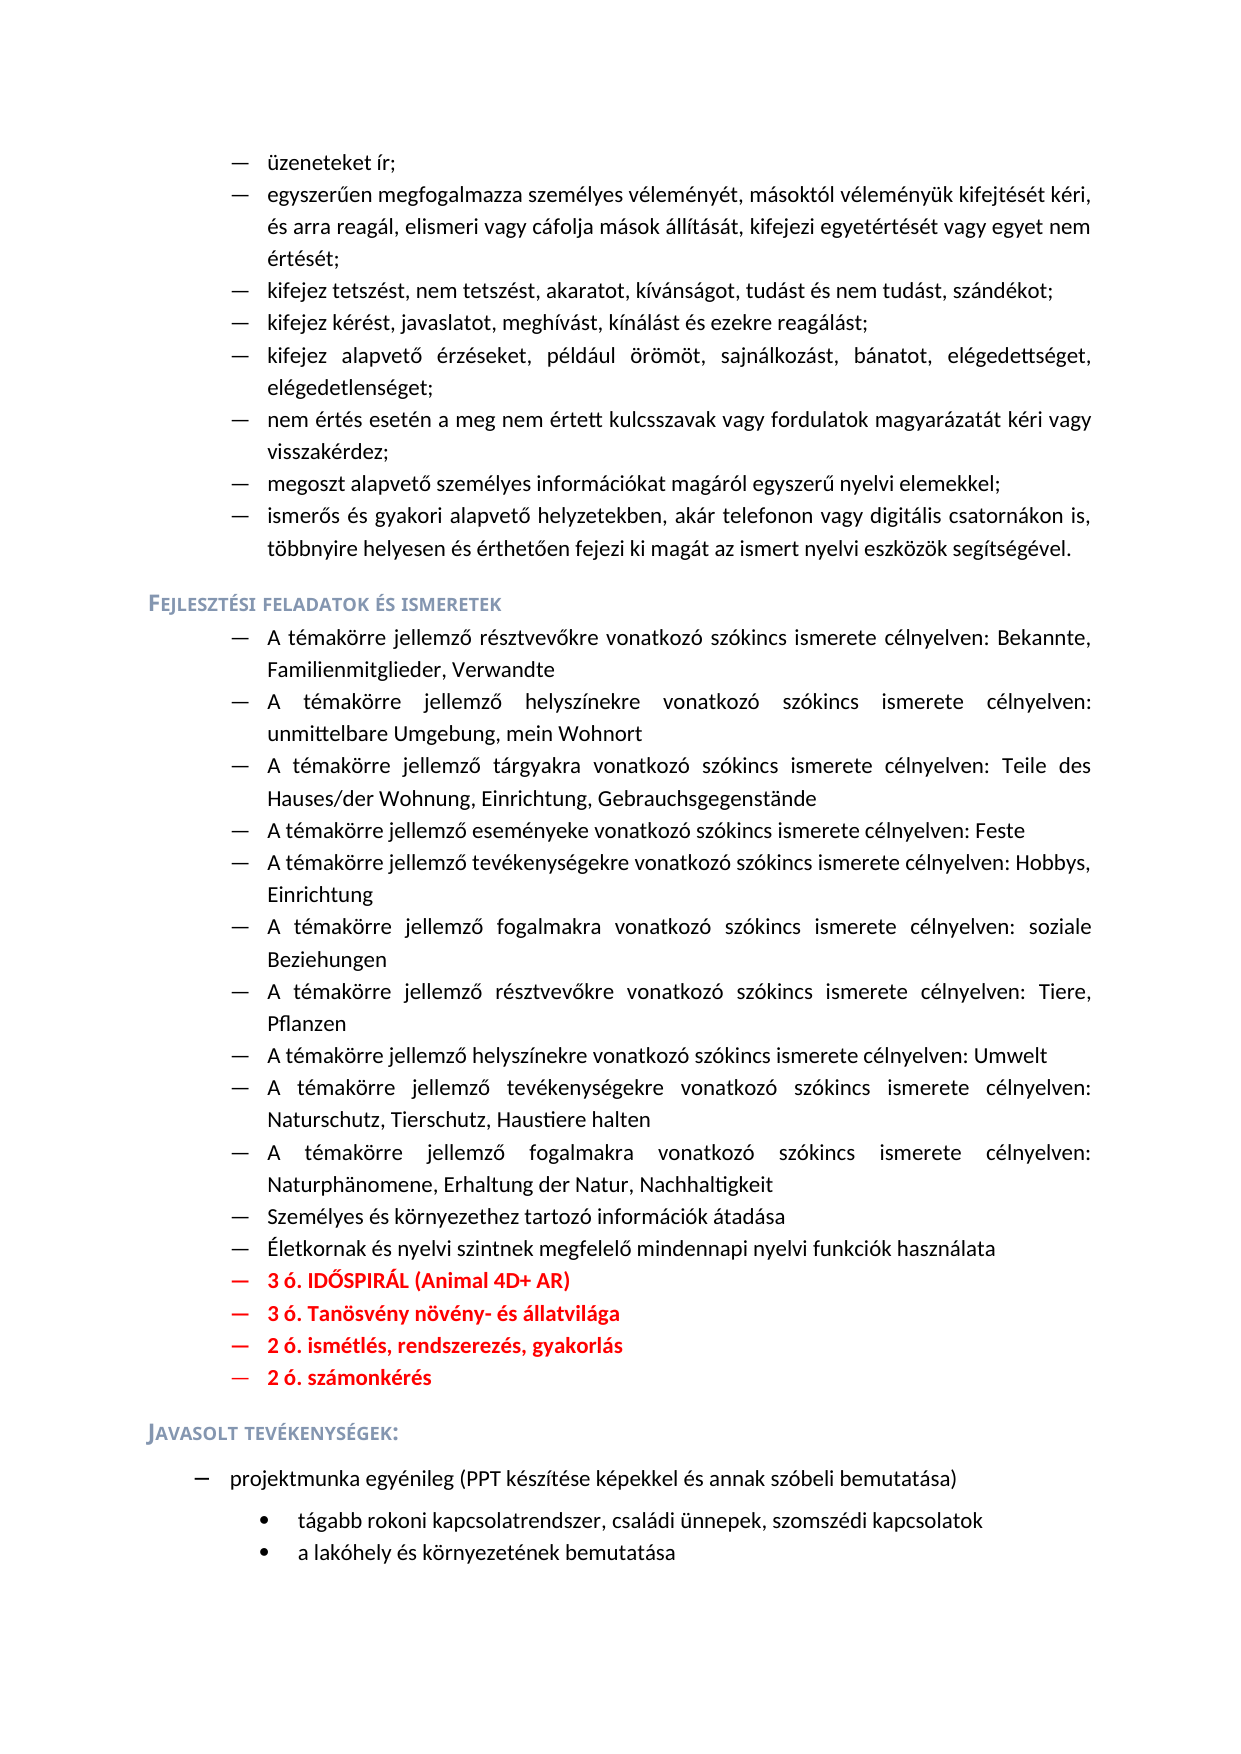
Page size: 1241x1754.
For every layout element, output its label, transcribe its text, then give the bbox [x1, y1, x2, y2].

list Életkornak és nyelvi szintnek megfelelő mindennapi nyelvi funkciók használata [229, 1234, 1093, 1262]
list üzeneteket ír; [229, 148, 1093, 176]
list A témakörre jellemző résztvevőkre vonatkozó szókincs ismerete célnyelven: Bekannte, Familienmitglieder, Verwandte [229, 623, 1093, 683]
list a lakóhely és környezetének bemutatása [260, 1538, 1093, 1566]
list kifejez alapvető érzéseket, például örömöt, sajnálkozást, bánatot, elégedettséget, elégedetlenséget; [229, 341, 1093, 401]
list A témakörre jellemző fogalmakra vonatkozó szókincs ismerete célnyelven: soziale Beziehungen [229, 912, 1093, 973]
list 3 ó. IDŐSPIRÁL (Animal 4D+ AR) [229, 1267, 1093, 1294]
list A témakörre jellemző tevékenységekre vonatkozó szókincs ismerete célnyelven: Naturschutz, Tierschutz, Haustiere halten [229, 1073, 1093, 1134]
list A témakörre jellemző eseményeke vonatkozó szókincs ismerete célnyelven: Feste [229, 816, 1093, 844]
text Javasolt tevékenységek: [148, 1416, 1093, 1447]
list A témakörre jellemző helyszínekre vonatkozó szókincs ismerete célnyelven: unmittelbare Umgebung, mein Wohnort [229, 687, 1093, 747]
list kifejez tetszést, nem tetszést, akaratot, kívánságot, tudást és nem tudást, szándékot; [229, 276, 1093, 304]
list Személyes és környezethez tartozó információk átadása [229, 1202, 1093, 1230]
list A témakörre jellemző helyszínekre vonatkozó szókincs ismerete célnyelven: Umwelt [229, 1041, 1093, 1069]
list tágabb rokoni kapcsolatrendszer, családi ünnepek, szomszédi kapcsolatok [260, 1506, 1093, 1534]
list egyszerűen megfogalmazza személyes véleményét, másoktól véleményük kifejtését kéri, és arra reagál, elismeri vagy cáfolja mások állítását, kifejezi egyetértését vagy egyet nem értését; [229, 180, 1093, 272]
list 2 ó. ismétlés, rendszerezés, gyakorlás [229, 1331, 1093, 1359]
list A témakörre jellemző tevékenységekre vonatkozó szókincs ismerete célnyelven: Hobbys, Einrichtung [229, 848, 1093, 908]
list projektmunka egyénileg (PPT készítése képekkel és annak szóbeli bemutatása) [192, 1452, 1093, 1499]
list megoszt alapvető személyes információkat magáról egyszerű nyelvi elemekkel; [229, 469, 1093, 497]
list ismerős és gyakori alapvető helyzetekben, akár telefonon vagy digitális csatornákon is, többnyire helyesen és érthetően fejezi ki magát az ismert nyelvi eszközök segítségével. [229, 502, 1093, 562]
list A témakörre jellemző tárgyakra vonatkozó szókincs ismerete célnyelven: Teile des Hauses/der Wohnung, Einrichtung, Gebrauchsgegenstände [229, 752, 1093, 812]
list nem értés esetén a meg nem értett kulcsszavak vagy fordulatok magyarázatát kéri vagy visszakérdez; [229, 405, 1093, 465]
text Fejlesztési feladatok és ismeretek [148, 587, 1093, 618]
list A témakörre jellemző résztvevőkre vonatkozó szókincs ismerete célnyelven: Tiere, Pflanzen [229, 977, 1093, 1037]
list 2 ó. számonkérés [229, 1363, 1093, 1391]
list 3 ó. Tanösvény növény- és állatvilága [229, 1299, 1093, 1327]
list kifejez kérést, javaslatot, meghívást, kínálást és ezekre reagálást; [229, 308, 1093, 337]
list A témakörre jellemző fogalmakra vonatkozó szókincs ismerete célnyelven: Naturphänomene, Erhaltung der Natur, Nachhaltigkeit [229, 1138, 1093, 1198]
